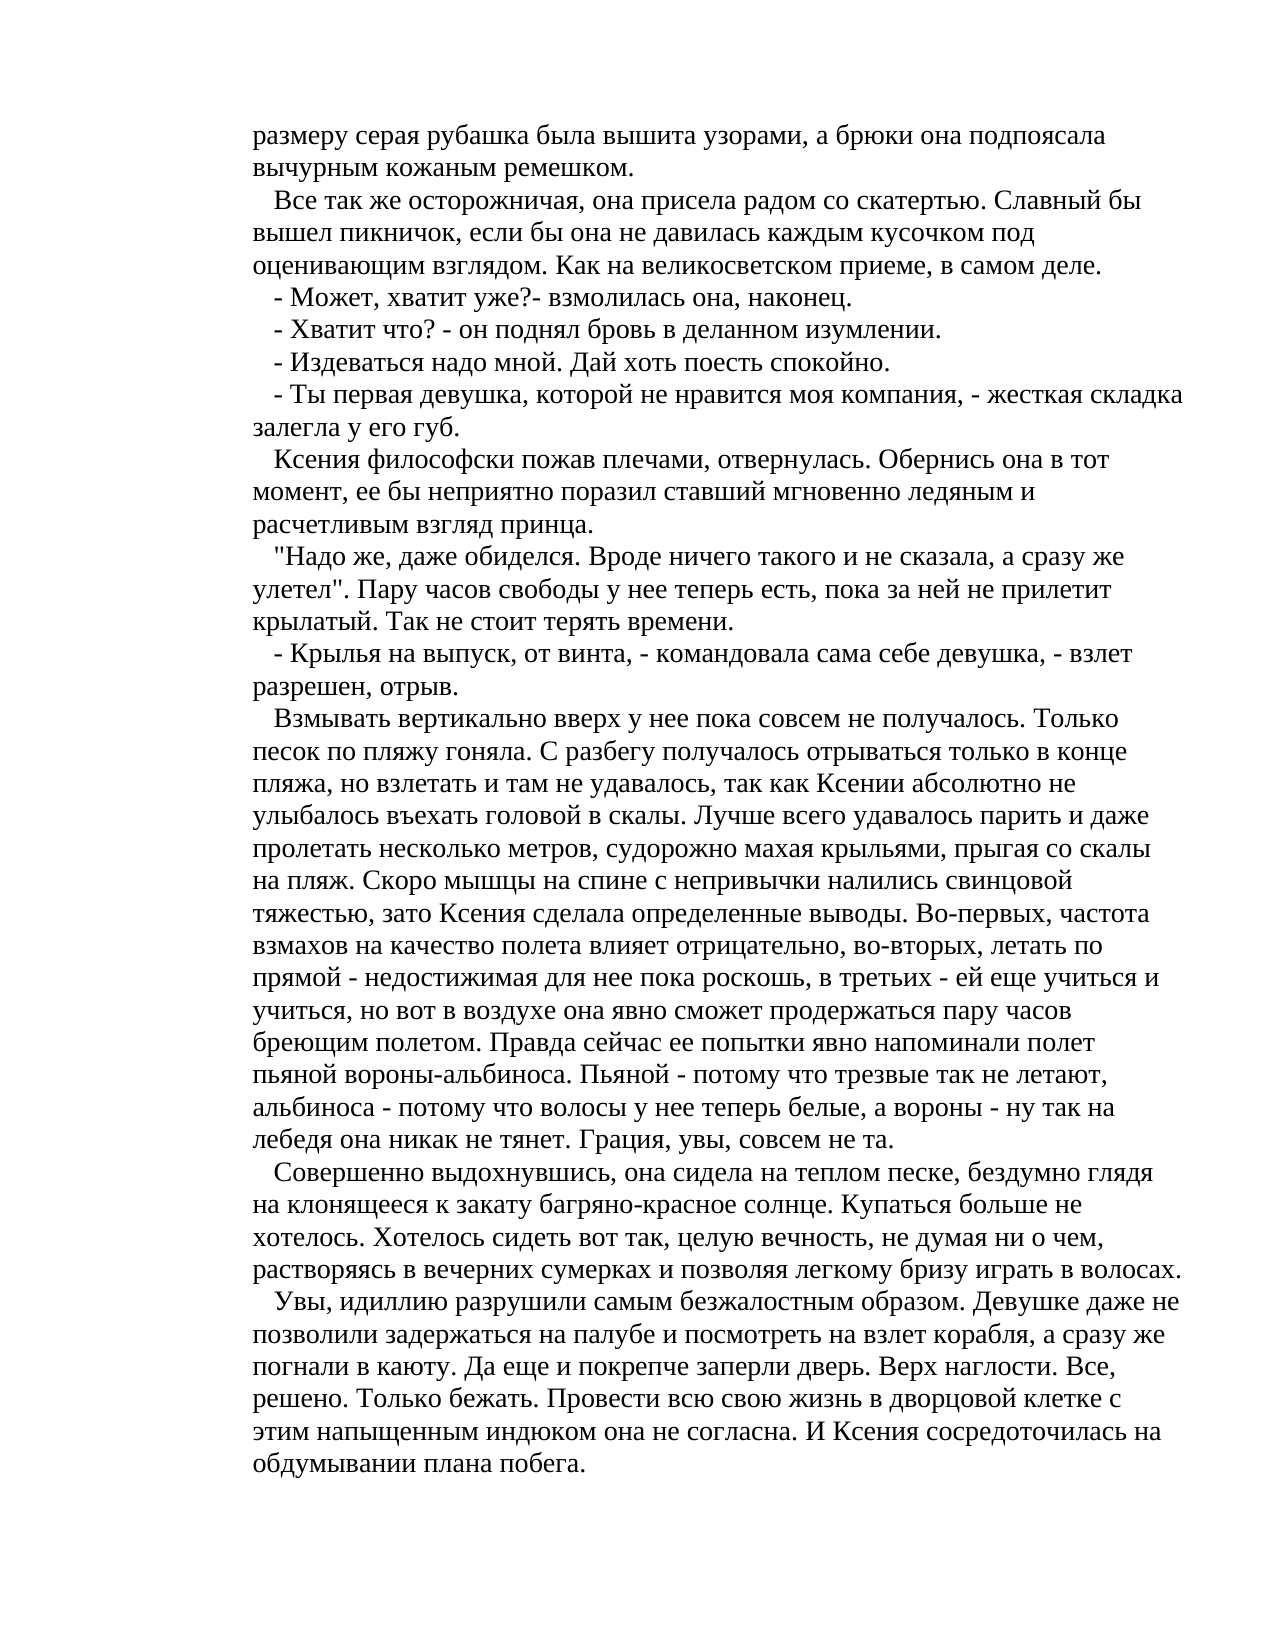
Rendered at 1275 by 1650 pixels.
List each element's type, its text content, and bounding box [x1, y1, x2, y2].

text "Надо же, даже обиделся. Вроде ничего такого и не сказала, а сразу же улетел". Пару часов свободы у нее теперь есть, пока за ней не прилетит крылатый. Так не стоит терять времени. [252, 539, 1186, 636]
text Увы, идиллию разрушили самым безжалостным образом. Девушке даже не позволили задержаться на палубе и посмотреть на взлет корабля, а сразу же погнали в каюту. Да еще и покрепче заперли дверь. Верх наглости. Все, решено. Только бежать. Провести всю свою жизнь в дворцовой клетке с этим напыщенным индюком она не согласна. И Ксения сосредоточилась на обдумывании плана побега. [252, 1284, 1186, 1479]
text Взмывать вертикально вверх у нее пока совсем не получалось. Только песок по пляжу гоняла. С разбегу получалось отрываться только в конце пляжа, но взлетать и там не удавалось, так как Ксении абсолютно не улыбалось въехать головой в скалы. Лучше всего удавалось парить и даже пролетать несколько метров, судорожно махая крыльями, прыгая со скалы на пляж. Скоро мышцы на спине с непривычки налились свинцовой тяжестью, зато Ксения сделала определенные выводы. Во-первых, частота взмахов на качество полета влияет отрицательно, во-вторых, летать по прямой - недостижимая для нее пока роскошь, в третьих - ей еще учиться и учиться, но вот в воздухе она явно сможет продержаться пару часов бреющим полетом. Правда сейчас ее попытки явно напоминали полет пьяной вороны-альбиноса. Пьяной - потому что трезвые так не летают, альбиноса - потому что волосы у нее теперь белые, а вороны - ну так на лебедя она никак не тянет. Грация, увы, совсем не та. [252, 701, 1186, 1155]
text Все так же осторожничая, она присела радом со скатертью. Славный бы вышел пикничок, если бы она не давилась каждым кусочком под оценивающим взглядом. Как на великосветском приеме, в самом деле. [252, 183, 1186, 280]
text - Может, хватит уже?- взмолилась она, наконец. [252, 280, 1186, 312]
text Совершенно выдохнувшись, она сидела на теплом песке, бездумно глядя на клонящееся к закату багряно-красное солнце. Купаться больше не хотелось. Хотелось сидеть вот так, целую вечность, не думая ни о чем, растворяясь в вечерних сумерках и позволяя легкому бризу играть в волосах. [252, 1155, 1186, 1284]
text - Издеваться надо мной. Дай хоть поесть спокойно. [252, 345, 1186, 377]
text Ксения философски пожав плечами, отвернулась. Обернись она в тот момент, ее бы неприятно поразил ставший мгновенно ледяным и расчетливым взгляд принца. [252, 442, 1186, 539]
text - Крылья на выпуск, от винта, - командовала сама себе девушка, - взлет разрешен, отрыв. [252, 636, 1186, 701]
text - Ты первая девушка, которой не нравится моя компания, - жесткая складка залегла у его губ. [252, 377, 1186, 442]
text - Хватит что? - он поднял бровь в деланном изумлении. [252, 312, 1186, 345]
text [252, 118, 1186, 183]
